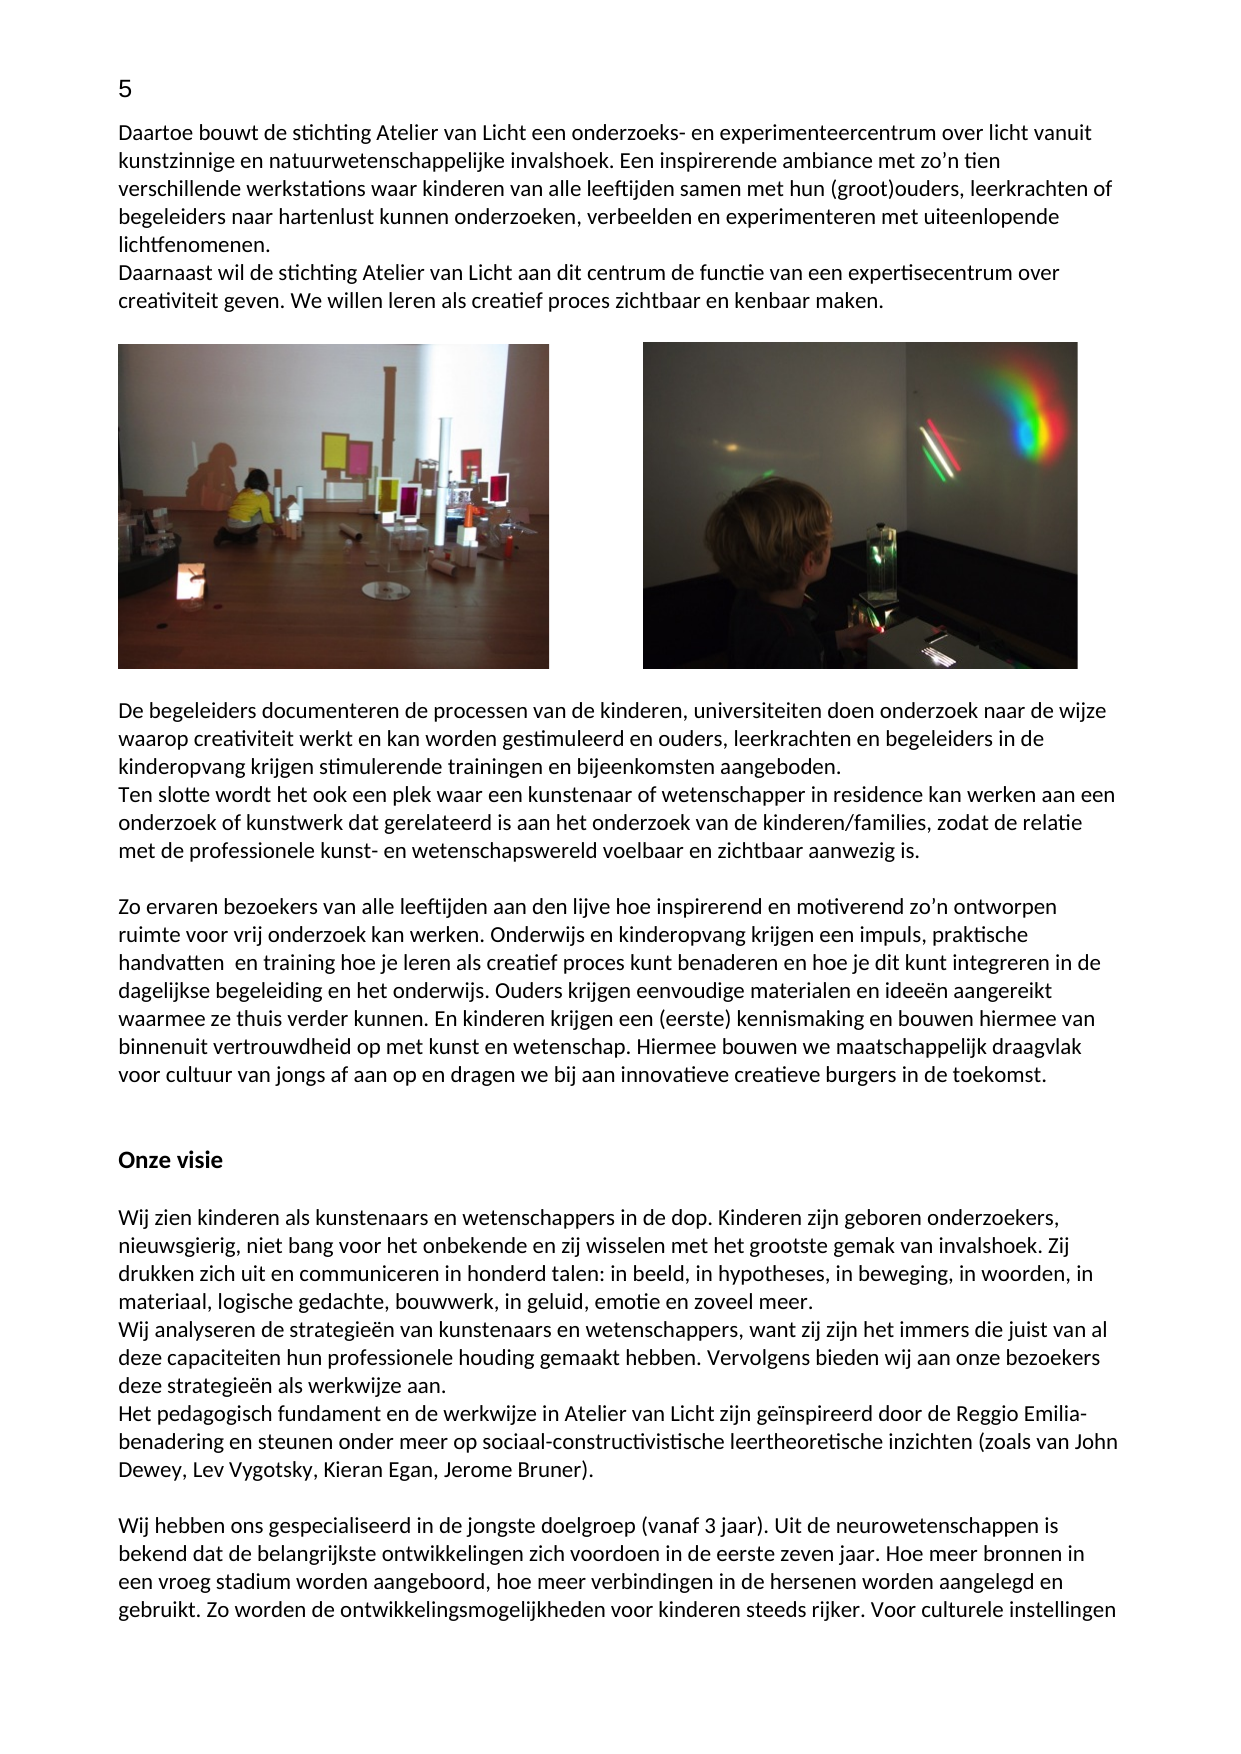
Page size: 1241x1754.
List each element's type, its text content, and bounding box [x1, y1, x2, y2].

text Daarnaast wil de stichting Atelier van Licht aan dit centrum de functie van een expertisecentrum over creativiteit geven. We willen leren als creatief proces zichtbaar en kenbaar maken. [118, 258, 1122, 314]
text Wij zien kinderen als kunstenaars en wetenschappers in de dop. Kinderen zijn geboren onderzoekers, nieuwsgierig, niet bang voor het onbekende en zij wisselen met het grootste gemak van invalshoek. Zij drukken zich uit en communiceren in honderd talen: in beeld, in hypotheses, in beweging, in woorden, in materiaal, logische gedachte, bouwwerk, in geluid, emotie en zoveel meer. [118, 1203, 1122, 1315]
text Onze visie [118, 1144, 1122, 1175]
text Ten slotte wordt het ook een plek waar een kunstenaar of wetenschapper in residence kan werken aan een onderzoek of kunstwerk dat gerelateerd is aan het onderzoek van de kinderen/families, zodat de relatie met de professionele kunst- en wetenschapswereld voelbaar en zichtbaar aanwezig is. [118, 780, 1122, 864]
picture [643, 342, 1078, 669]
picture [118, 344, 550, 669]
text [118, 1511, 1122, 1623]
text Het pedagogisch fundament en de werkwijze in Atelier van Licht zijn geïnspireerd door de Reggio Emilia-benadering en steunen onder meer op sociaal-constructivistische leertheoretische inzichten (zoals van John Dewey, Lev Vygotsky, Kieran Egan, Jerome Bruner). [118, 1399, 1122, 1483]
text Daartoe bouwt de stichting Atelier van Licht een onderzoeks- en experimenteercentrum over licht vanuit kunstzinnige en natuurwetenschappelijke invalshoek. Een inspirerende ambiance met zo’n tien verschillende werkstations waar kinderen van alle leeftijden samen met hun (groot)ouders, leerkrachten of begeleiders naar hartenlust kunnen onderzoeken, verbeelden en experimenteren met uiteenlopende lichtfenomenen. [118, 118, 1122, 258]
text De begeleiders documenteren de processen van de kinderen, universiteiten doen onderzoek naar de wijze waarop creativiteit werkt en kan worden gestimuleerd en ouders, leerkrachten en begeleiders in de kinderopvang krijgen stimulerende trainingen en bijeenkomsten aangeboden. [118, 696, 1122, 780]
text Wij analyseren de strategieën van kunstenaars en wetenschappers, want zij zijn het immers die juist van al deze capaciteiten hun professionele houding gemaakt hebben. Vervolgens bieden wij aan onze bezoekers deze strategieën als werkwijze aan. [118, 1315, 1122, 1399]
text Zo ervaren bezoekers van alle leeftijden aan den lijve hoe inspirerend en motiverend zo’n ontworpen ruimte voor vrij onderzoek kan werken. Onderwijs en kinderopvang krijgen een impuls, praktische handvatten en training hoe je leren als creatief proces kunt benaderen en hoe je dit kunt integreren in de dagelijkse begeleiding en het onderwijs. Ouders krijgen eenvoudige materialen en ideeën aangereikt waarmee ze thuis verder kunnen. En kinderen krijgen een (eerste) kennismaking en bouwen hiermee van binnenuit vertrouwdheid op met kunst en wetenschap. Hiermee bouwen we maatschappelijk draagvlak voor cultuur van jongs af aan op en dragen we bij aan innovatieve creatieve burgers in de toekomst. [118, 892, 1122, 1088]
